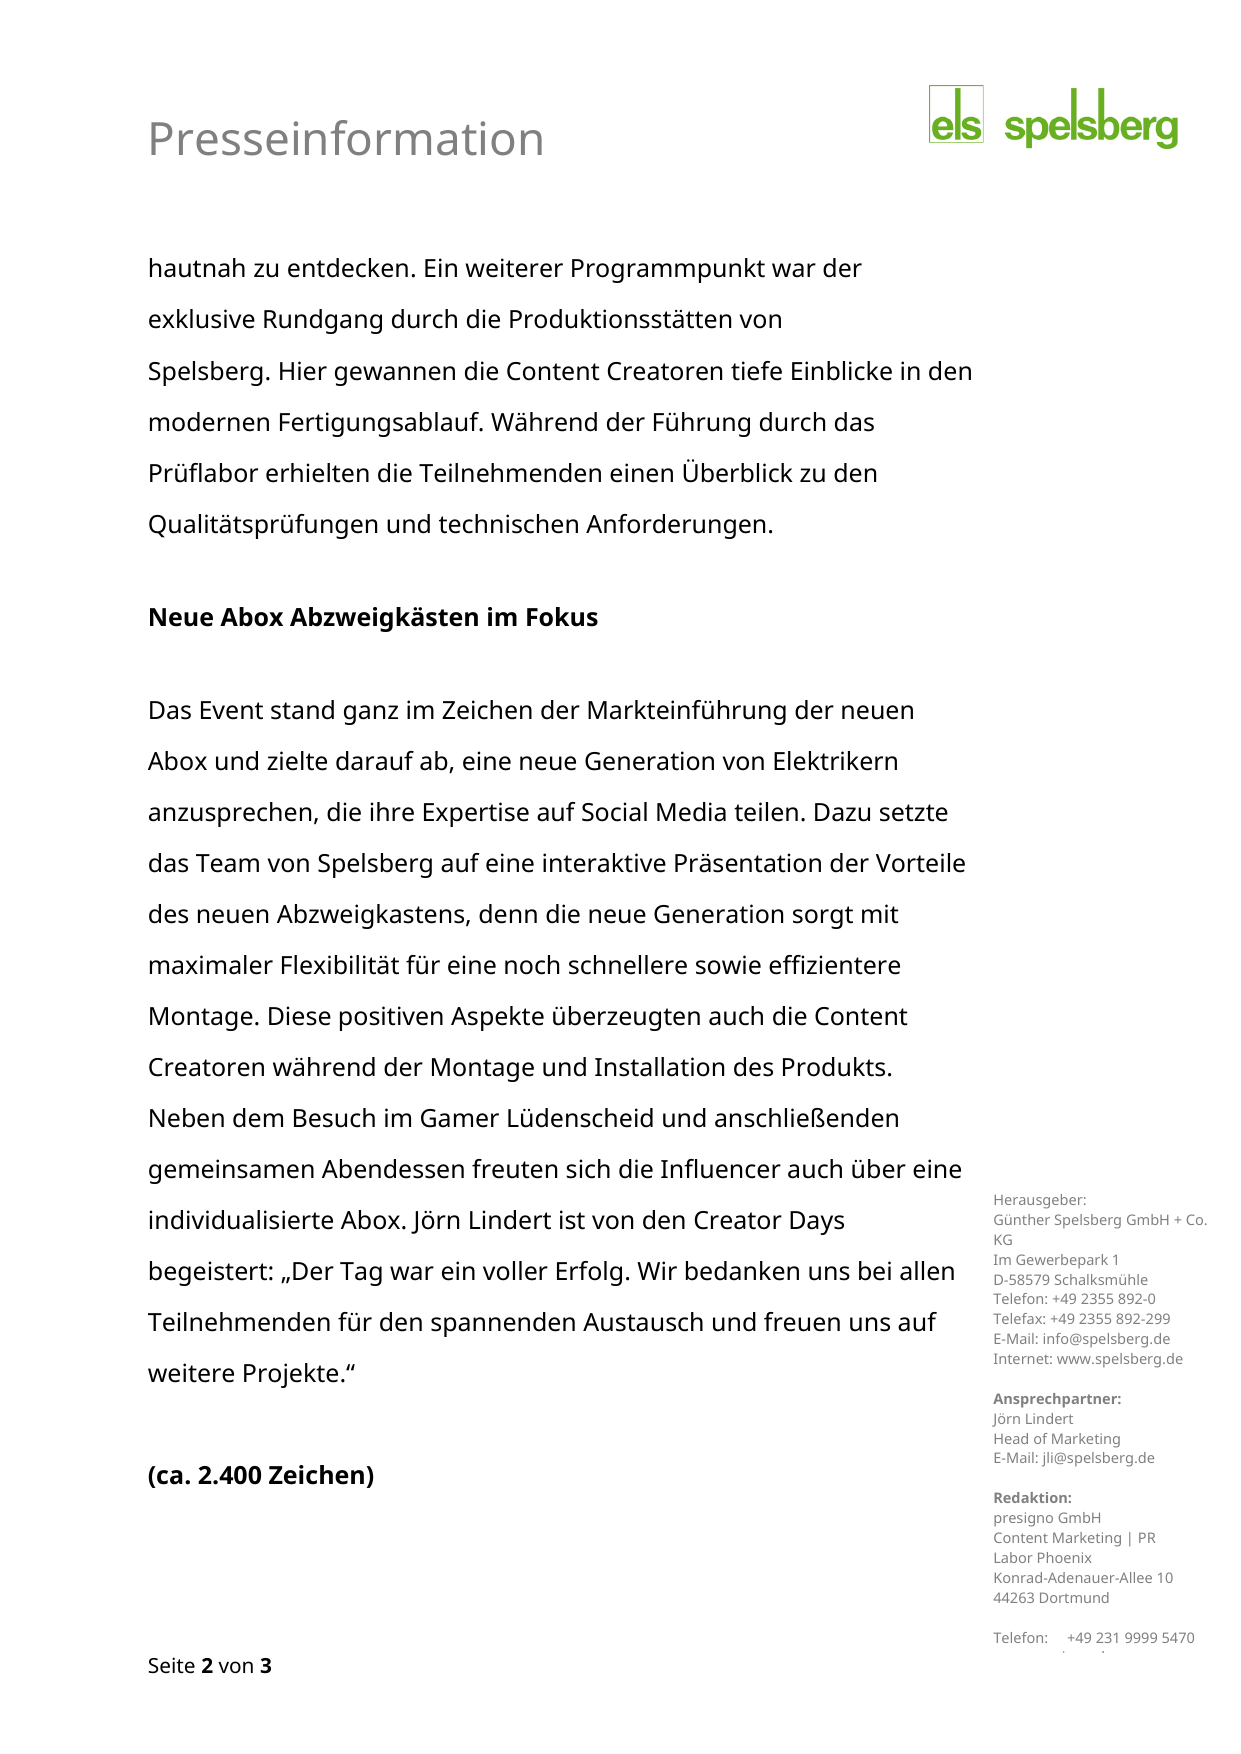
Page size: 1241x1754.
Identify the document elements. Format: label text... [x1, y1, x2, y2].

picture [929, 85, 1178, 149]
text (ca. 2.400 Zeichen) [148, 1458, 974, 1492]
